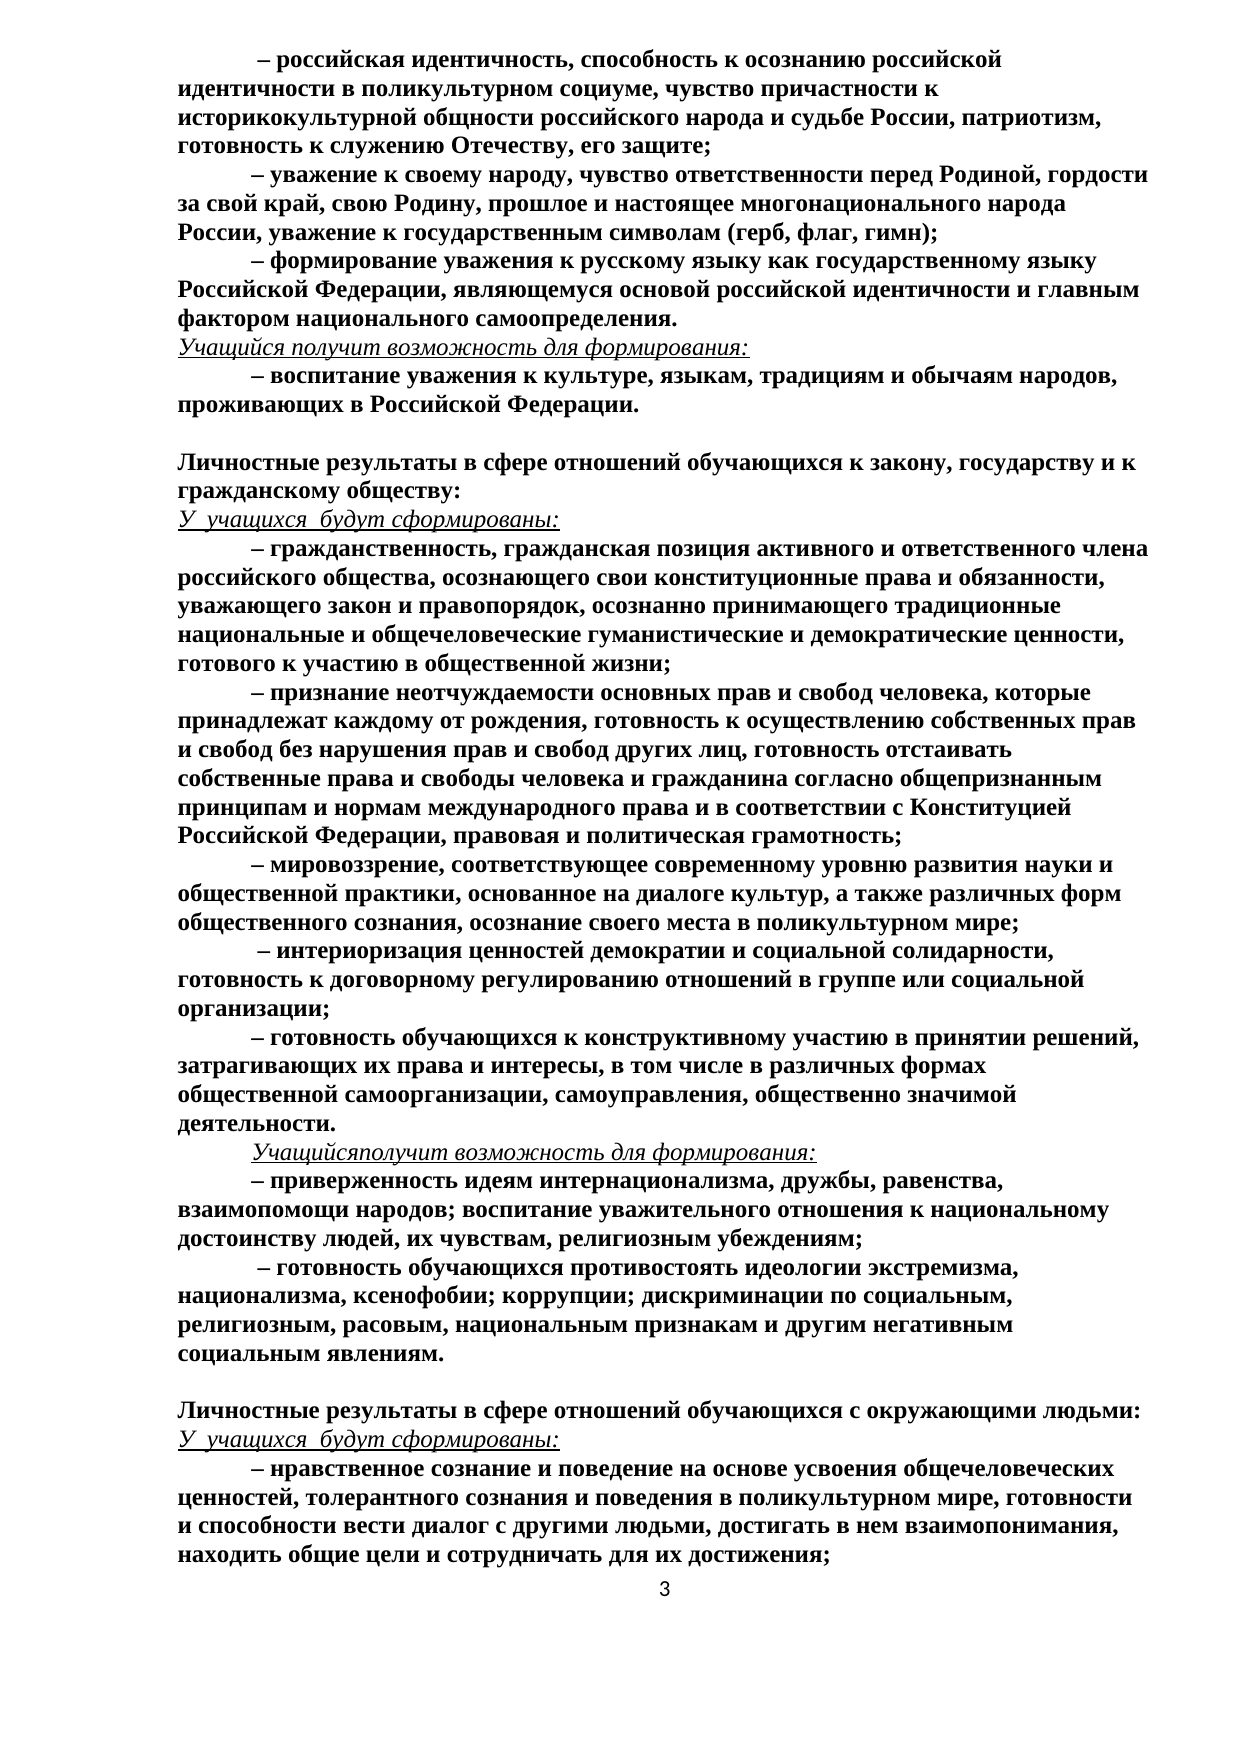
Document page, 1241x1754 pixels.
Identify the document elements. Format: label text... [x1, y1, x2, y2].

text Личностные результаты в сфере отношений обучающихся к закону, государству и к гражданскому обществу: [177, 447, 1152, 504]
subtitle – воспитание уважения к культуре, языкам, традициям и обычаям народов, проживающих в Российской Федерации. [177, 361, 1152, 418]
subtitle – приверженность идеям интернационализма, дружбы, равенства, взаимопомощи народов; воспитание уважительного отношения к национальному достоинству людей, их чувствам, религиозным убеждениям; [177, 1166, 1152, 1252]
text Учащийся получит возможность для формирования: [177, 332, 1152, 361]
subtitle – готовность обучающихся к конструктивному участию в принятии решений, затрагивающих их права и интересы, в том числе в различных формах общественной самоорганизации, самоуправления, общественно значимой деятельности. [177, 1022, 1152, 1137]
subtitle – нравственное сознание и поведение на основе усвоения общечеловеческих ценностей, толерантного сознания и поведения в поликультурном мире, готовности и способности вести диалог с другими людьми, достигать в нем взаимопонимания, находить общие цели и сотрудничать для их достижения; [177, 1453, 1152, 1568]
subtitle – интериоризация ценностей демократии и социальной солидарности, готовность к договорному регулированию отношений в группе или социальной организации; [177, 936, 1152, 1022]
subtitle – готовность обучающихся противостоять идеологии экстремизма, национализма, ксенофобии; коррупции; дискриминации по социальным, религиозным, расовым, национальным признакам и другим негативным социальным явлениям. [177, 1252, 1152, 1367]
subtitle – признание неотчуждаемости основных прав и свобод человека, которые принадлежат каждому от рождения, готовность к осуществлению собственных прав и свобод без нарушения прав и свобод других лиц, готовность отстаивать собственные права и свободы человека и гражданина согласно общепризнанным принципам и нормам международного права и в соответствии с Конституцией Российской Федерации, правовая и политическая грамотность; [177, 677, 1152, 849]
subtitle – гражданственность, гражданская позиция активного и ответственного члена российского общества, осознающего свои конституционные права и обязанности, уважающего закон и правопорядок, осознанно принимающего традиционные национальные и общечеловеческие гуманистические и демократические ценности, готового к участию в общественной жизни; [177, 533, 1152, 677]
text Личностные результаты в сфере отношений обучающихся с окружающими людьми: [177, 1396, 1152, 1424]
text У учащихся будут сформированы: [177, 504, 1152, 533]
subtitle – уважение к своему народу, чувство ответственности перед Родиной, гордости за свой край, свою Родину, прошлое и настоящее многонационального народа России, уважение к государственным символам (герб, флаг, гимн); [177, 159, 1152, 246]
subtitle – формирование уважения к русскому языку как государственному языку Российской Федерации, являющемуся основой российской идентичности и главным фактором национального самоопределения. [177, 246, 1152, 332]
subtitle – мировоззрение, соответствующее современному уровню развития науки и общественной практики, основанное на диалоге культур, а также различных форм общественного сознания, осознание своего места в поликультурном мире; [177, 849, 1152, 936]
text У учащихся будут сформированы: [177, 1424, 1152, 1453]
subtitle Учащийсяполучит возможность для формирования: [177, 1137, 1152, 1166]
subtitle – российская идентичность, способность к осознанию российской идентичности в поликультурном социуме, чувство причастности к историкокультурной общности российского народа и судьбе России, патриотизм, готовность к служению Отечеству, его защите; [177, 44, 1152, 159]
